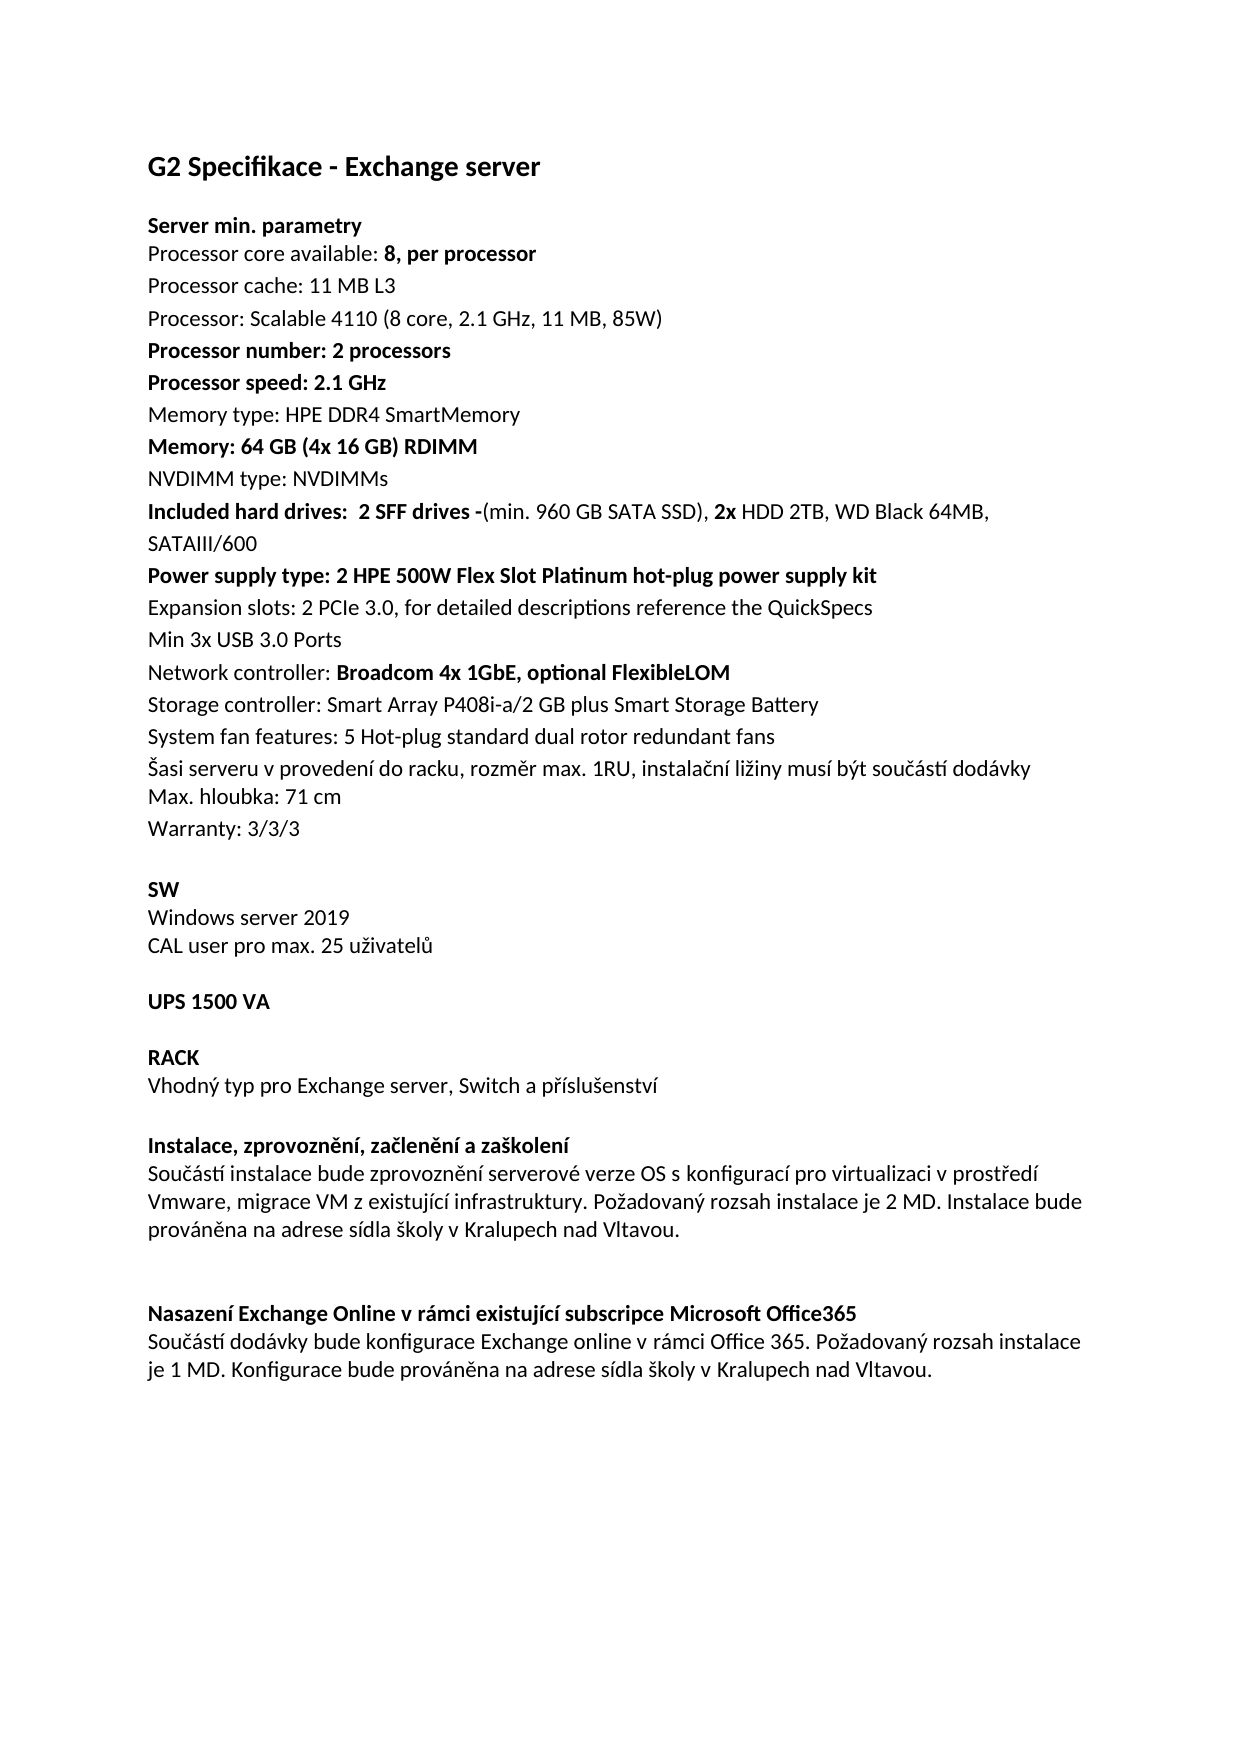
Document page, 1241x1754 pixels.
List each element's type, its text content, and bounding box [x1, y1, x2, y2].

text Součástí instalace bude zprovoznění serverové verze OS s konfigurací pro virtualizaci v prostředí Vmware, migrace VM z existující infrastruktury. Požadovaný rozsah instalace je 2 MD. Instalace bude prováněna na adrese sídla školy v Kralupech nad Vltavou. [148, 1159, 1093, 1243]
text Processor speed: 2.1 GHz [148, 368, 1093, 396]
text Min 3x USB 3.0 Ports [148, 626, 1093, 653]
text Network controller: Broadcom 4x 1GbE, optional FlexibleLOM [148, 658, 1093, 686]
text Server min. parametry [148, 211, 1093, 239]
text Storage controller: Smart Array P408i-a/2 GB plus Smart Storage Battery [148, 690, 1093, 718]
text Expansion slots: 2 PCIe 3.0, for detailed descriptions reference the QuickSpecs [148, 593, 1093, 621]
text Memory: 64 GB (4x 16 GB) RDIMM [148, 432, 1093, 460]
text CAL user pro max. 25 uživatelů [148, 931, 1093, 959]
text Warranty: 3/3/3 [148, 814, 1093, 842]
text Processor: Scalable 4110 (8 core, 2.1 GHz, 11 MB, 85W) [148, 304, 1093, 332]
text Included hard drives: 2 SFF drives -(min. 960 GB SATA SSD), 2x HDD 2TB, WD Black 64MB, SATAIII/600 [148, 497, 1093, 557]
text Windows server 2019 [148, 903, 1093, 931]
text Vhodný typ pro Exchange server, Switch a příslušenství [148, 1071, 1093, 1099]
text Max. hloubka: 71 cm [148, 782, 1093, 810]
text Processor number: 2 processors [148, 336, 1093, 364]
text Memory type: HPE DDR4 SmartMemory [148, 400, 1093, 428]
text Processor core available: 8, per processor [148, 239, 1093, 267]
text SW [148, 875, 1093, 903]
text Součástí dodávky bude konfigurace Exchange online v rámci Office 365. Požadovaný rozsah instalace je 1 MD. Konfigurace bude prováněna na adrese sídla školy v Kralupech nad Vltavou. [148, 1327, 1093, 1383]
text G2 Specifikace - Exchange server [148, 148, 1093, 183]
text Nasazení Exchange Online v rámci existující subscripce Microsoft Office365 [148, 1299, 1093, 1327]
text Šasi serveru v provedení do racku, rozměr max. 1RU, instalační ližiny musí být součástí dodávky [148, 754, 1093, 782]
text Instalace, zprovoznění, začlenění a zaškolení [148, 1131, 1093, 1159]
text NVDIMM type: NVDIMMs [148, 464, 1093, 493]
text System fan features: 5 Hot-plug standard dual rotor redundant fans [148, 722, 1093, 750]
text Power supply type: 2 HPE 500W Flex Slot Platinum hot-plug power supply kit [148, 561, 1093, 589]
text RACK [148, 1043, 1093, 1071]
text UPS 1500 VA [148, 987, 1093, 1015]
text Processor cache: 11 MB L3 [148, 271, 1093, 299]
